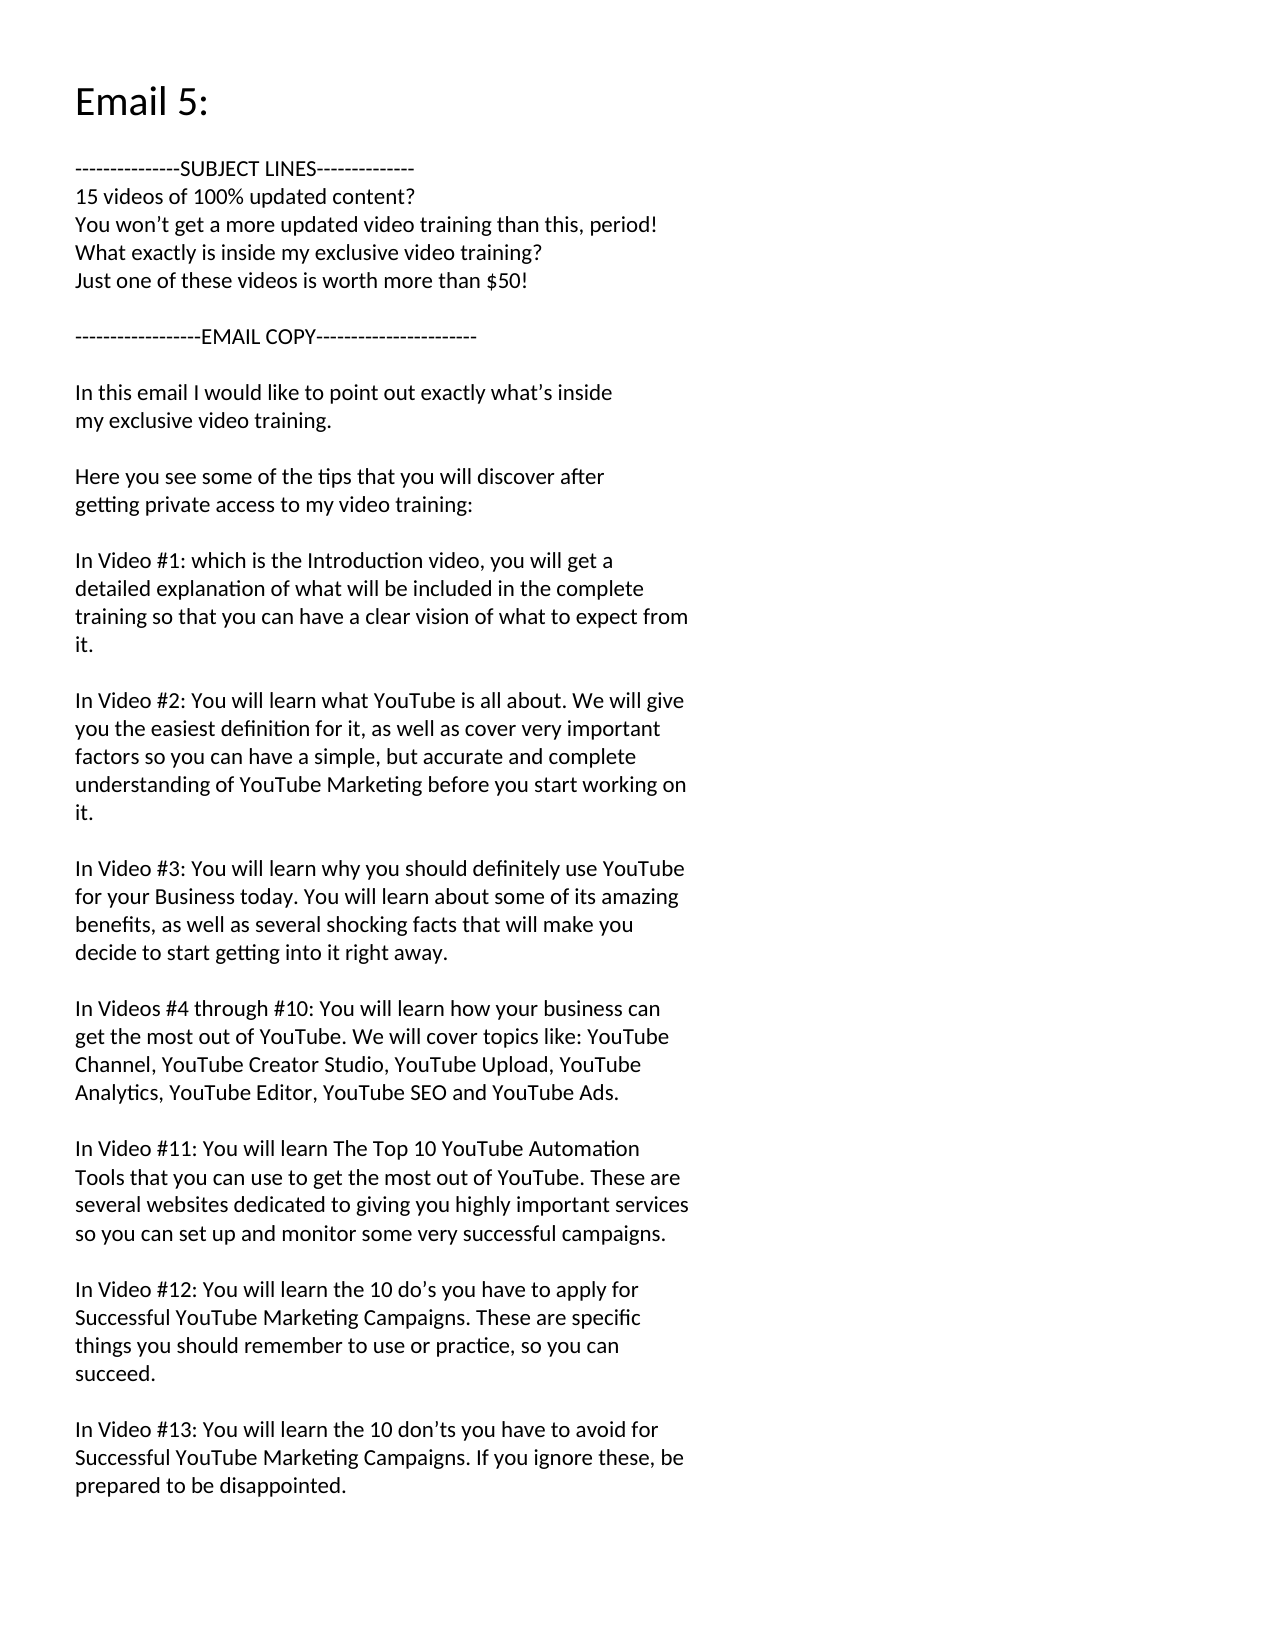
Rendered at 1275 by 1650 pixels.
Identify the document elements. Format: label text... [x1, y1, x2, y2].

text In Video #12: You will learn the 10 do’s you have to apply for Successful YouTube Marketing Campaigns. These are specific things you should remember to use or practice, so you can succeed. [75, 1275, 694, 1387]
text Just one of these videos is worth more than $50! [75, 266, 739, 294]
text Email 5: [75, 75, 739, 126]
text In Video #11: You will learn The Top 10 YouTube Automation Tools that you can use to get the most out of YouTube. These are several websites dedicated to giving you highly important services so you can set up and monitor some very successful campaigns. [75, 1134, 694, 1247]
text You won’t get a more updated video training than this, period! [75, 210, 739, 238]
text ------------------EMAIL COPY----------------------- [75, 322, 739, 350]
text In this email I would like to point out exactly what’s inside my exclusive video training. Here you see some of the tips that you will discover after getting private access to my video training: [75, 378, 722, 518]
text ---------------SUBJECT LINES-------------- [75, 154, 739, 182]
text In Videos #4 through #10: You will learn how your business can get the most out of YouTube. We will cover topics like: YouTube Channel, YouTube Creator Studio, YouTube Upload, YouTube Analytics, YouTube Editor, YouTube SEO and YouTube Ads. [75, 994, 694, 1107]
text In Video #3: You will learn why you should definitely use YouTube for your Business today. You will learn about some of its amazing benefits, as well as several shocking facts that will make you decide to start getting into it right away. [75, 854, 694, 966]
text What exactly is inside my exclusive video training? [75, 238, 739, 266]
text In Video #2: You will learn what YouTube is all about. We will give you the easiest definition for it, as well as cover very important factors so you can have a simple, but accurate and complete understanding of YouTube Marketing before you start working on it. [75, 686, 694, 826]
text 15 videos of 100% updated content? [75, 182, 739, 210]
text In Video #1: which is the Introduction video, you will get a detailed explanation of what will be included in the complete training so that you can have a clear vision of what to expect from it. [75, 546, 694, 658]
text In Video #13: You will learn the 10 don’ts you have to avoid for Successful YouTube Marketing Campaigns. If you ignore these, be prepared to be disappointed. [75, 1415, 694, 1499]
